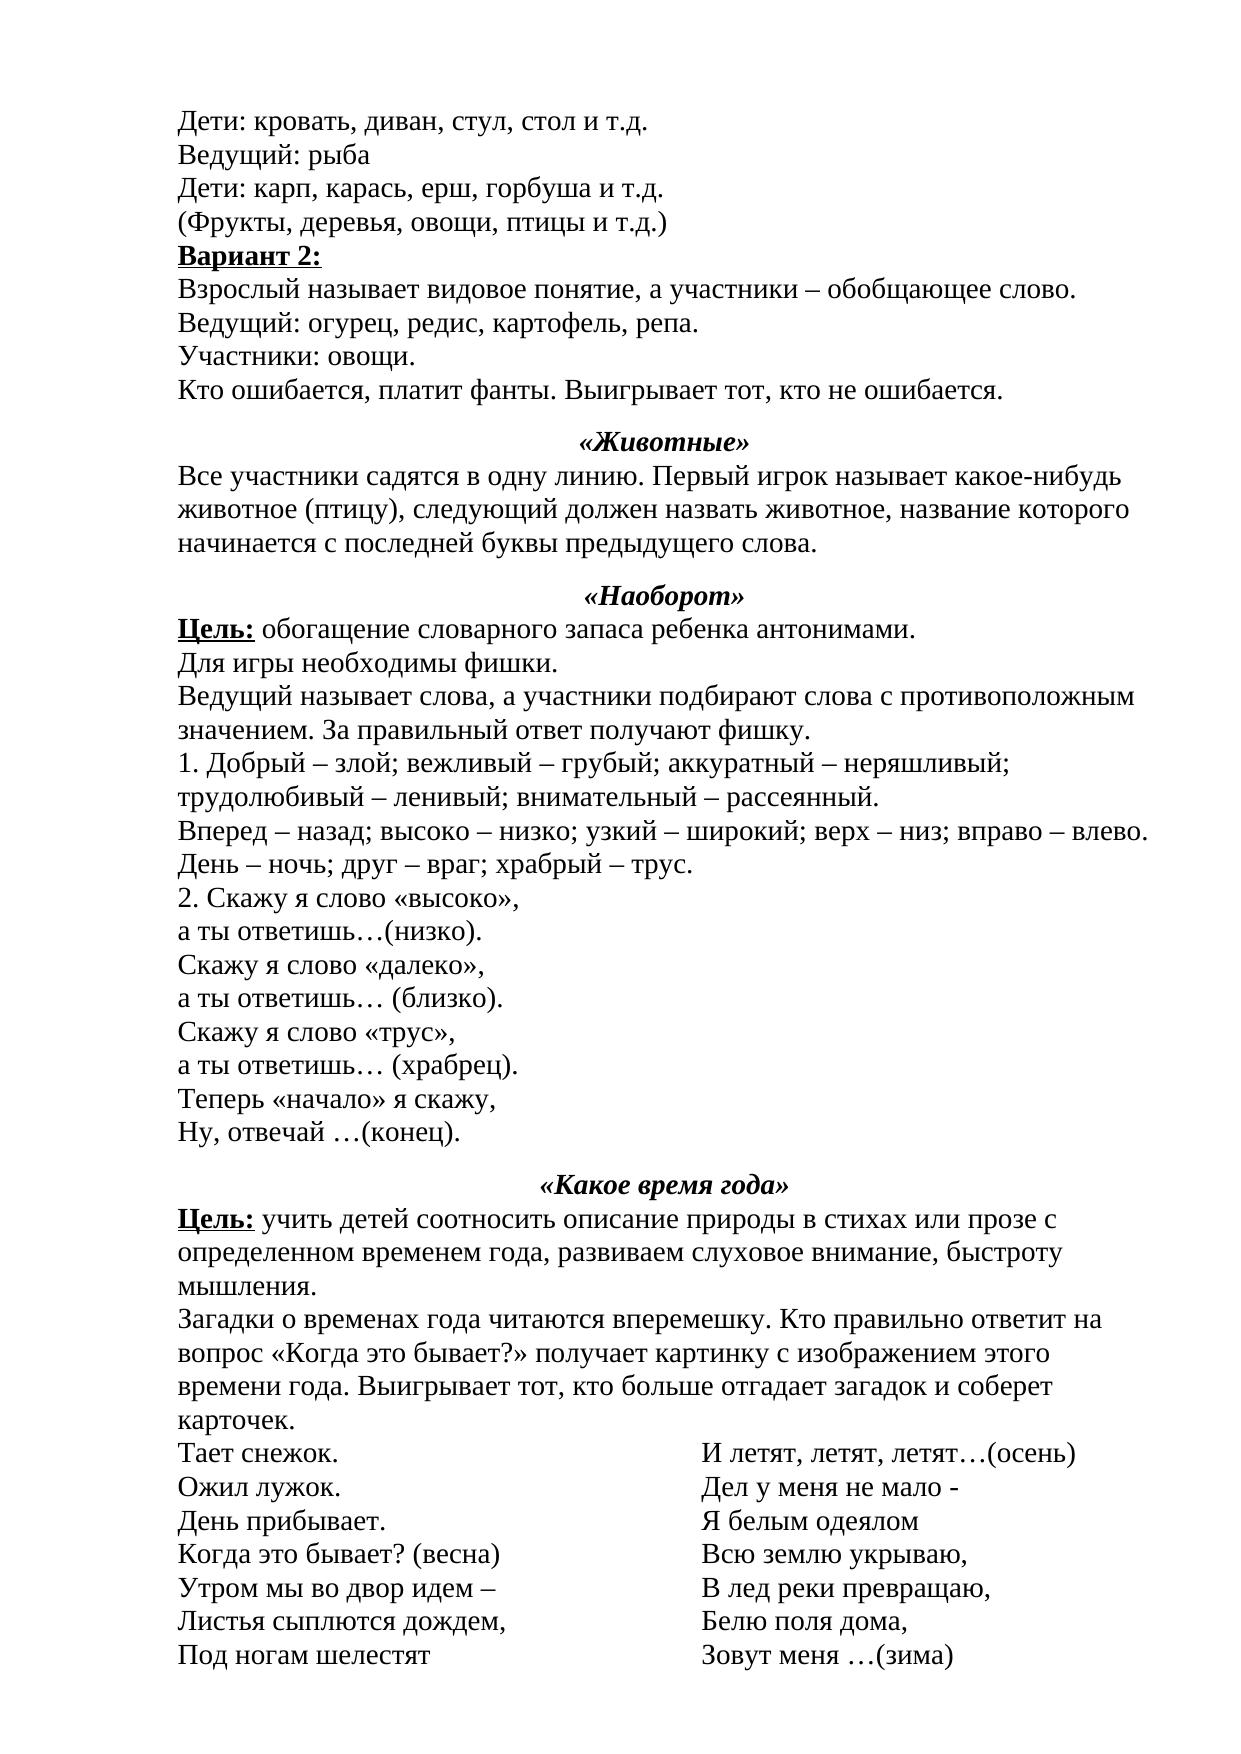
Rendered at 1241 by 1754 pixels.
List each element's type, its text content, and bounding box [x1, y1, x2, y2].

text Тает снежок. [177, 1436, 627, 1469]
text а ты ответишь… (близко). [177, 980, 1152, 1014]
text Все участники садятся в одну линию. Первый игрок называет какое-нибудь животное (птицу), следующий должен назвать животное, название которого начинается с последней буквы предыдущего слова. [177, 458, 1152, 559]
text Когда это бывает? (весна) [177, 1536, 627, 1570]
text Ведущий: огурец, редис, картофель, репа. [177, 305, 1152, 338]
text «Животные» [177, 424, 1152, 458]
text В лед реки превращаю, [701, 1570, 1152, 1603]
text И летят, летят, летят…(осень) [701, 1436, 1152, 1469]
text 1. Добрый – злой; вежливый – грубый; аккуратный – неряшливый; трудолюбивый – ленивый; внимательный – рассеянный. [177, 746, 1152, 813]
text День прибывает. [177, 1503, 627, 1536]
text Утром мы во двор идем – [177, 1570, 627, 1603]
text Участники: овощи. [177, 338, 1152, 372]
text Дети: карп, карась, ерш, горбуша и т.д. [177, 171, 1152, 204]
text «Наоборот» [177, 578, 1152, 611]
text «Какое время года» [177, 1167, 1152, 1201]
text Листья сыплются дождем, [177, 1603, 627, 1637]
text Я белым одеялом [701, 1503, 1152, 1536]
text Взрослый называет видовое понятие, а участники – обобщающее слово. [177, 271, 1152, 305]
text Дел у меня не мало - [701, 1469, 1152, 1503]
text День – ночь; друг – враг; храбрый – трус. [177, 846, 1152, 880]
text Ведущий называет слова, а участники подбирают слова с противоположным значением. За правильный ответ получают фишку. [177, 678, 1152, 746]
text Под ногам шелестят [177, 1637, 627, 1670]
text Белю поля дома, [701, 1603, 1152, 1637]
text а ты ответишь… (храбрец). [177, 1047, 1152, 1081]
text (Фрукты, деревья, овощи, птицы и т.д.) [177, 204, 1152, 238]
text а ты ответишь…(низко). [177, 913, 1152, 947]
text Дети: кровать, диван, стул, стол и т.д. [177, 103, 1152, 137]
text Кто ошибается, платит фанты. Выигрывает тот, кто не ошибается. [177, 372, 1152, 405]
text Вариант 2: [177, 238, 1152, 271]
text Цель: обогащение словарного запаса ребенка антонимами. [177, 611, 1152, 645]
text Ведущий: рыба [177, 137, 1152, 171]
text Всю землю укрываю, [701, 1536, 1152, 1570]
text Ожил лужок. [177, 1469, 627, 1503]
text Теперь «начало» я скажу, [177, 1081, 1152, 1114]
text Загадки о временах года читаются вперемешку. Кто правильно ответит на вопрос «Когда это бывает?» получает картинку с изображением этого времени года. Выигрывает тот, кто больше отгадает загадок и соберет карточек. [177, 1301, 1152, 1436]
text Скажу я слово «далеко», [177, 947, 1152, 980]
text Для игры необходимы фишки. [177, 645, 1152, 678]
text Ну, отвечай …(конец). [177, 1114, 1152, 1148]
text Скажу я слово «трус», [177, 1014, 1152, 1047]
text 2. Скажу я слово «высоко», [177, 880, 1152, 913]
text Цель: учить детей соотносить описание природы в стихах или прозе с определенном временем года, развиваем слуховое внимание, быстроту мышления. [177, 1201, 1152, 1301]
text Вперед – назад; высоко – низко; узкий – широкий; верх – низ; вправо – влево. [177, 813, 1152, 846]
text Зовут меня …(зима) [701, 1637, 1152, 1670]
